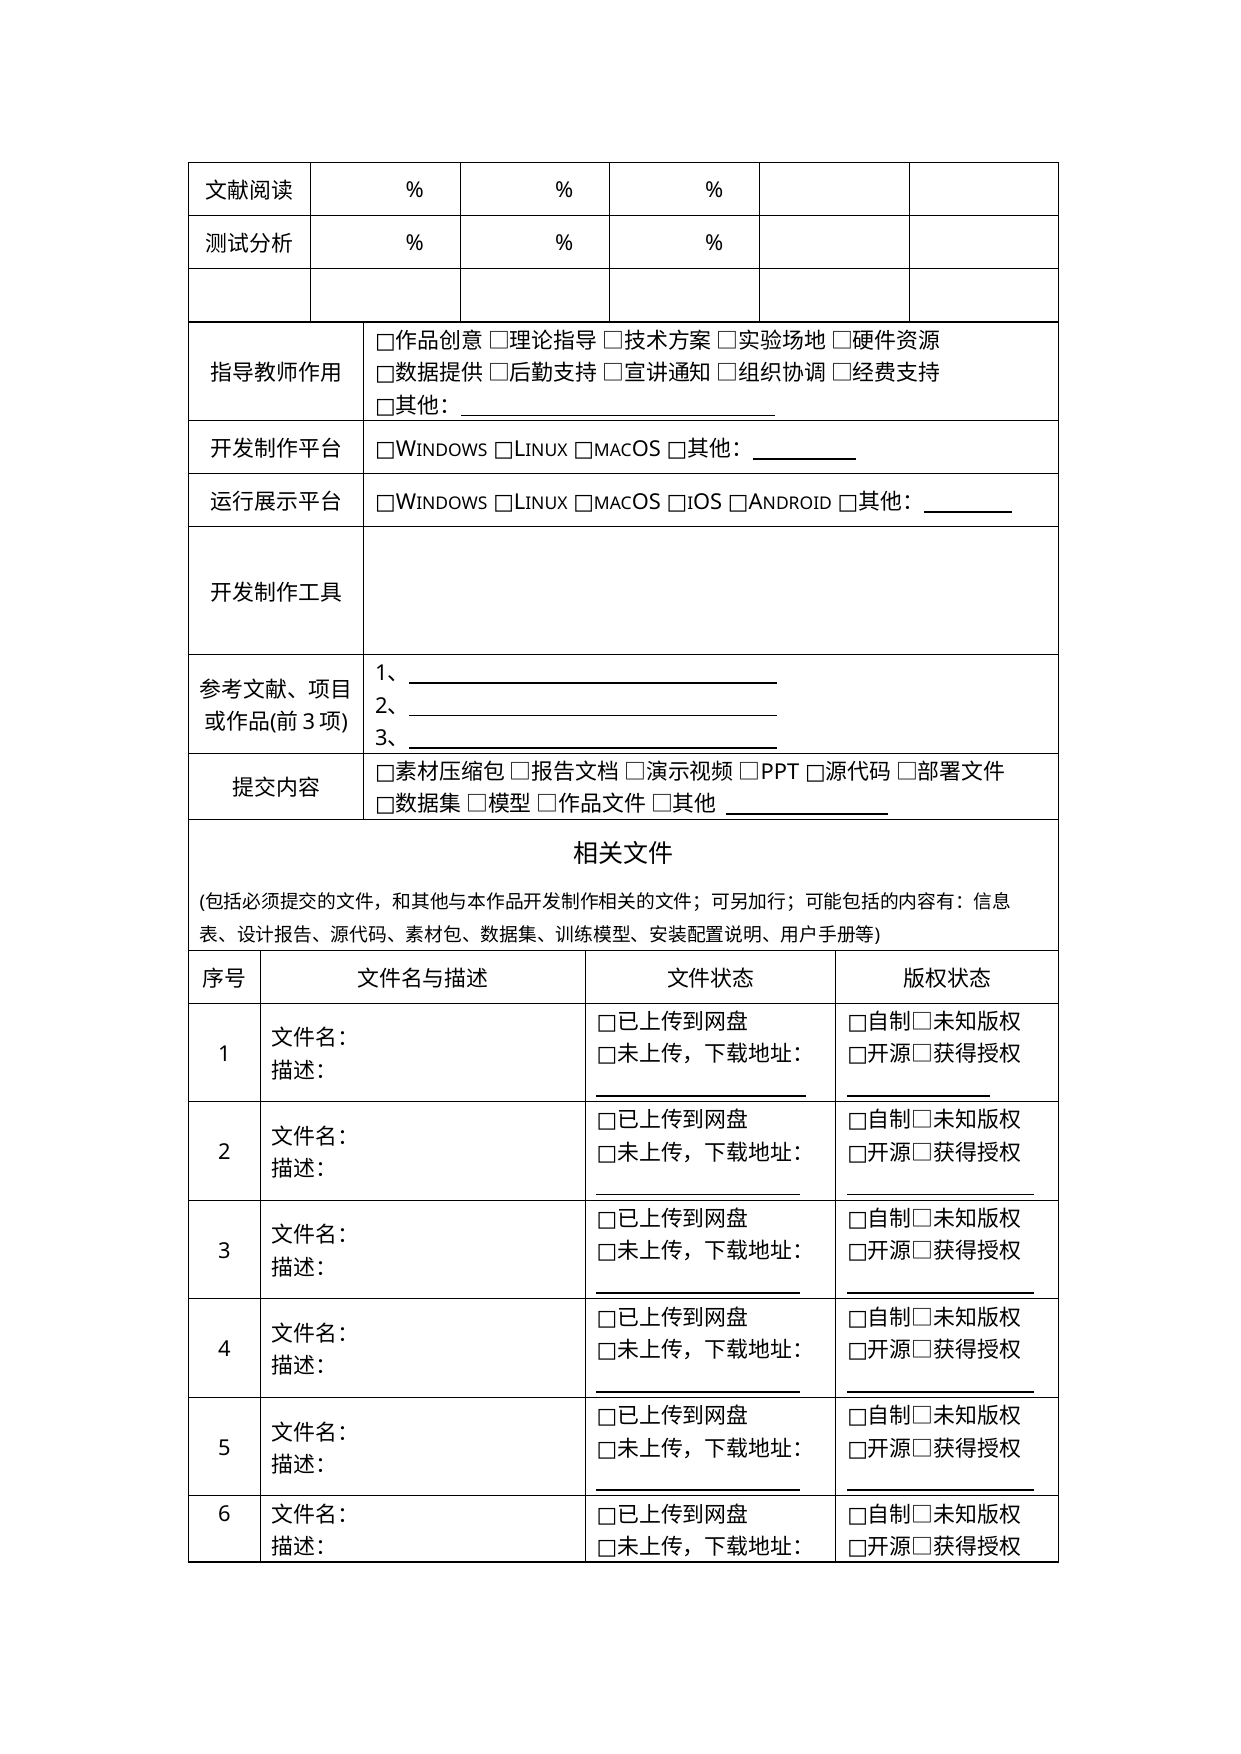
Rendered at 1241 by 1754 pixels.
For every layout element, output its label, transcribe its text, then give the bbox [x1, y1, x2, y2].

table_cell □自制□未知版权 □开源□获得授权 [836, 1398, 1058, 1495]
table_cell 文件名： 描述： [261, 1102, 585, 1200]
table_cell □自制□未知版权 □开源□获得授权 [836, 1299, 1058, 1397]
table_cell [910, 216, 1058, 268]
table_cell 6 [189, 1496, 260, 1561]
table_cell □自制□未知版权 □开源□获得授权 [836, 1496, 1058, 1561]
table_cell [760, 216, 909, 268]
table_cell □自制□未知版权 □开源□获得授权 [836, 1102, 1058, 1200]
table_cell 运行展示平台 [189, 474, 363, 526]
table_cell □已上传到网盘 □未上传，下载地址： [586, 1004, 835, 1101]
table_cell □已上传到网盘 □未上传，下载地址： [586, 1496, 835, 1561]
table_cell 开发制作平台 [189, 421, 363, 473]
table_cell % [610, 163, 759, 215]
table_cell [461, 269, 609, 321]
table_cell 文件名与描述 [261, 951, 585, 1003]
table_cell □自制□未知版权 □开源□获得授权 [836, 1004, 1058, 1101]
table_cell 提交内容 [189, 754, 363, 818]
table_cell [610, 269, 759, 321]
table_cell 版权状态 [836, 951, 1058, 1003]
table_cell 参考文献、项目或作品(前3项) [189, 655, 363, 752]
table_cell 4 [189, 1299, 260, 1397]
table_cell 文件名： 描述： [261, 1398, 585, 1495]
table_cell % [311, 163, 460, 215]
table_cell [760, 163, 909, 215]
table_cell [910, 269, 1058, 321]
table_cell 2 [189, 1102, 260, 1200]
table_cell 1 [189, 1004, 260, 1101]
table_cell [910, 163, 1058, 215]
table_cell 序号 [189, 951, 260, 1003]
table_cell 文件名： 描述： [261, 1201, 585, 1298]
table_cell [311, 269, 460, 321]
table_cell % [461, 216, 609, 268]
table_cell 文件名： 描述： [261, 1299, 585, 1397]
table_cell % [311, 216, 460, 268]
table_cell % [610, 216, 759, 268]
table_cell □已上传到网盘 □未上传，下载地址： [586, 1201, 835, 1298]
table_cell □已上传到网盘 □未上传，下载地址： [586, 1102, 835, 1200]
table_cell □已上传到网盘 □未上传，下载地址： [586, 1299, 835, 1397]
table_cell % [461, 163, 609, 215]
table_cell 3 [189, 1201, 260, 1298]
table_cell [189, 269, 310, 321]
table_cell □Windows □Linux □macOS □其他： [364, 421, 1058, 473]
table_cell [760, 269, 909, 321]
table_cell [364, 527, 1058, 654]
table_cell □Windows □Linux □macOS □iOS □Android □其他： [364, 474, 1058, 526]
table_cell 指导教师作用 [189, 323, 363, 420]
table_cell 相关文件 (包括必须提交的文件，和其他与本作品开发制作相关的文件；可另加行；可能包括的内容有：信息表、设计报告、源代码、素材包、数据集、训练模型、安装配置说明、用户手册等) [189, 820, 1058, 949]
table_cell 文件状态 [586, 951, 835, 1003]
table_cell □自制□未知版权 □开源□获得授权 [836, 1201, 1058, 1298]
table_cell □作品创意 □理论指导 □技术方案 □实验场地 □硬件资源 □数据提供 □后勤支持 □宣讲通知 □组织协调 □经费支持 □其他： [364, 323, 1058, 420]
table_cell 文件名： 描述： [261, 1496, 585, 1561]
table_cell □已上传到网盘 □未上传，下载地址： [586, 1398, 835, 1495]
table_cell 测试分析 [189, 216, 310, 268]
table_cell 5 [189, 1398, 260, 1495]
table_cell □素材压缩包 □报告文档 □演示视频 □PPT □源代码 □部署文件 □数据集 □模型 □作品文件 □其他 [364, 754, 1058, 818]
table_cell 1、 2、 3、 [364, 655, 1058, 752]
table_cell 开发制作工具 [189, 527, 363, 654]
table_cell 文件名： 描述： [261, 1004, 585, 1101]
table_cell 文献阅读 [189, 163, 310, 215]
